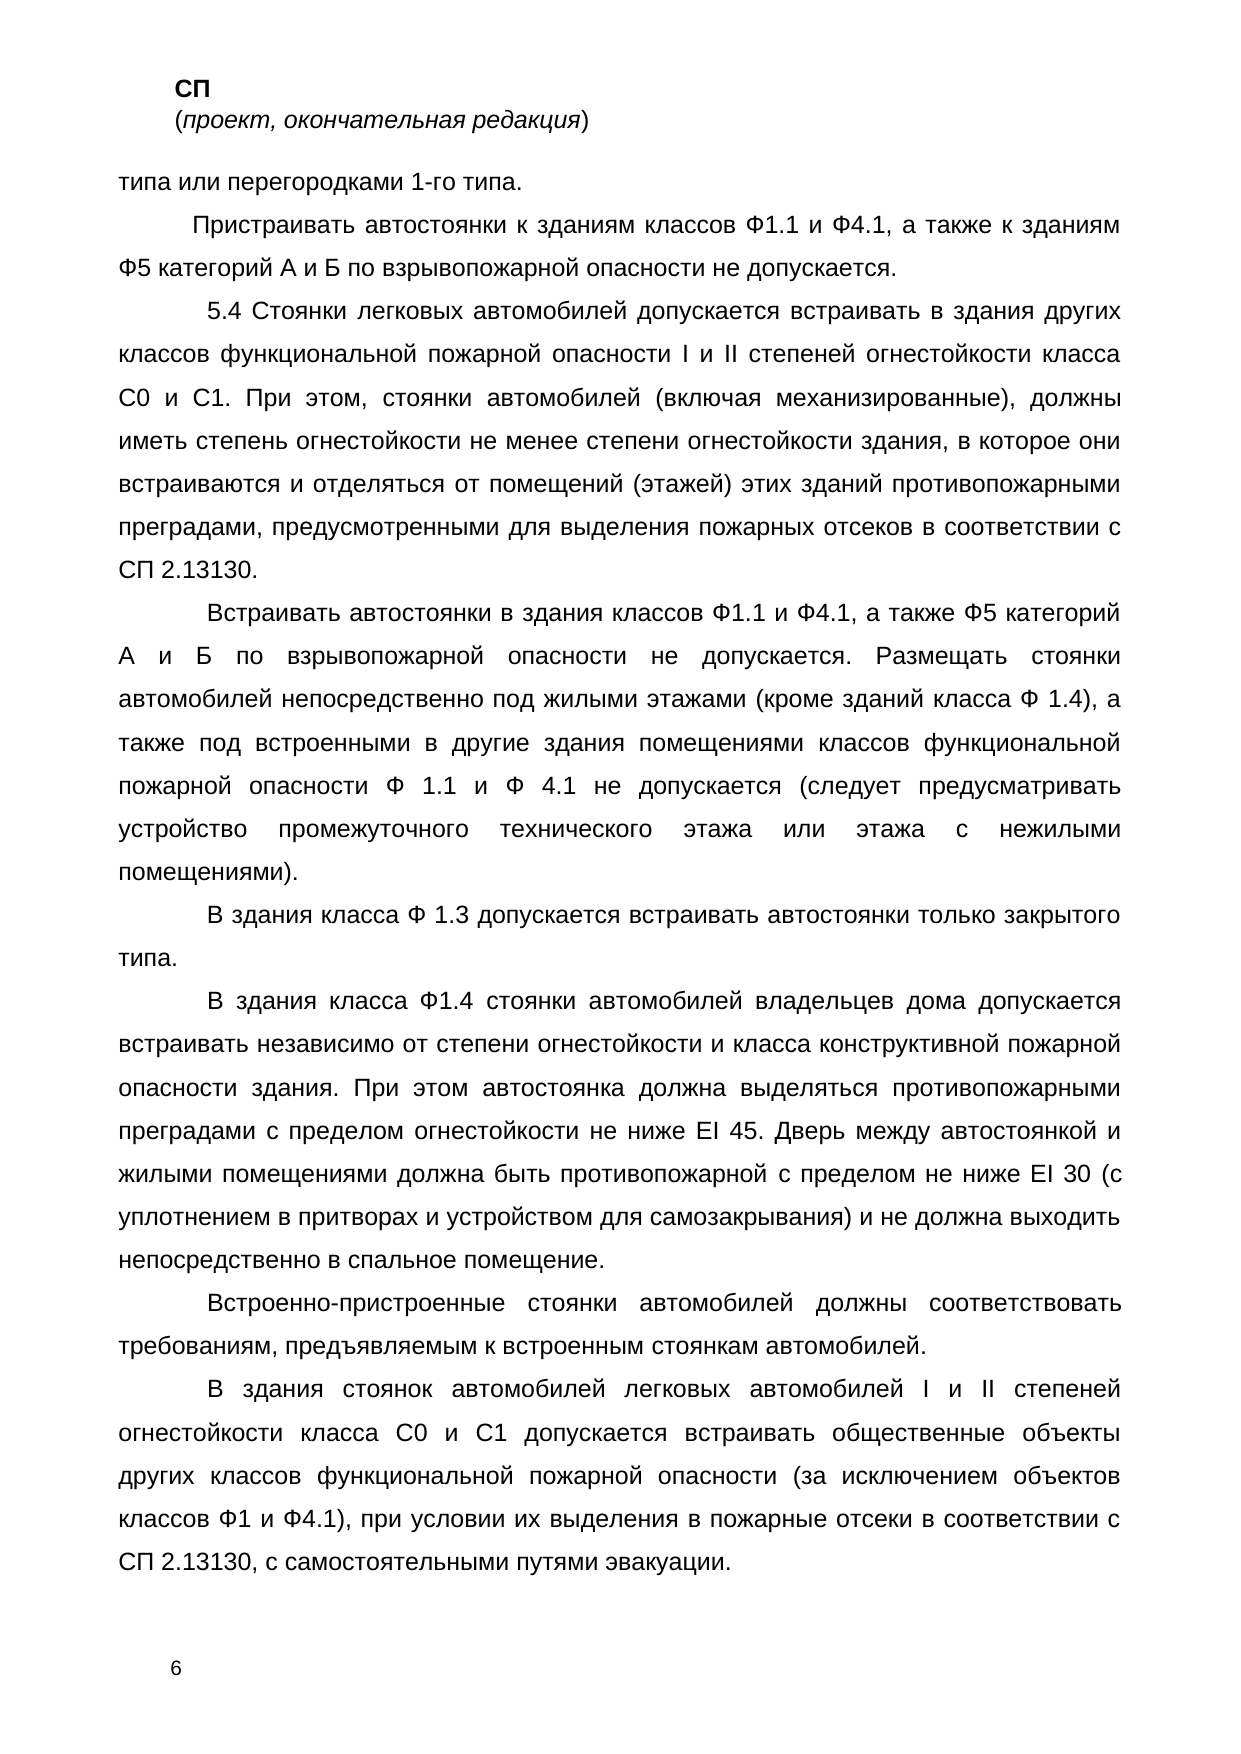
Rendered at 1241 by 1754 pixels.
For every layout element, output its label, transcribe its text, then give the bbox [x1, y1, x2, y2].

text В здания стоянок автомобилей легковых автомобилей I и II степеней огнестойкости класса С0 и С1 допускается встраивать общественные объекты других классов функциональной пожарной опасности (за исключением объектов классов Ф1 и Ф4.1), при условии их выделения в пожарные отсеки в соответствии с СП 2.13130, с самостоятельными путями эвакуации. [118, 1374, 1122, 1576]
text В здания класса Ф 1.3 допускается встраивать автостоянки только закрытого типа. [118, 900, 1122, 972]
text 5.4 Стоянки легковых автомобилей допускается встраивать в здания других классов функциональной пожарной опасности I и II степеней огнестойкости класса С0 и С1. При этом, стоянки автомобилей (включая механизированные), должны иметь степень огнестойкости не менее степени огнестойкости здания, в которое они встраиваются и отделяться от помещений (этажей) этих зданий противопожарными преградами, предусмотренными для выделения пожарных отсеков в соответствии с СП 2.13130. [118, 296, 1122, 584]
text Встраивать автостоянки в здания классов Ф1.1 и Ф4.1, а также Ф5 категорий А и Б по взрывопожарной опасности не допускается. Размещать стоянки автомобилей непосредственно под жилыми этажами (кроме зданий класса Ф 1.4), а также под встроенными в другие здания помещениями классов функциональной пожарной опасности Ф 1.1 и Ф 4.1 не допускается (следует предусматривать устройство промежуточного технического этажа или этажа с нежилыми помещениями). [118, 598, 1122, 886]
text Пристраивать автостоянки к зданиям классов Ф1.1 и Ф4.1, а также к зданиям Ф5 категорий А и Б по взрывопожарной опасности не допускается. [118, 210, 1122, 282]
text Встроенно-пристроенные стоянки автомобилей должны соответствовать требованиям, предъявляемым к встроенным стоянкам автомобилей. [118, 1288, 1122, 1360]
text В здания класса Ф1.4 стоянки автомобилей владельцев дома допускается встраивать независимо от степени огнестойкости и класса конструктивной пожарной опасности здания. При этом автостоянка должна выделяться противопожарными преградами с пределом огнестойкости не ниже EI 45. Дверь между автостоянкой и жилыми помещениями должна быть противопожарной с пределом не ниже EI 30 (с уплотнением в притворах и устройством для самозакрывания) и не должна выходить непосредственно в спальное помещение. [118, 986, 1122, 1274]
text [118, 167, 1122, 196]
